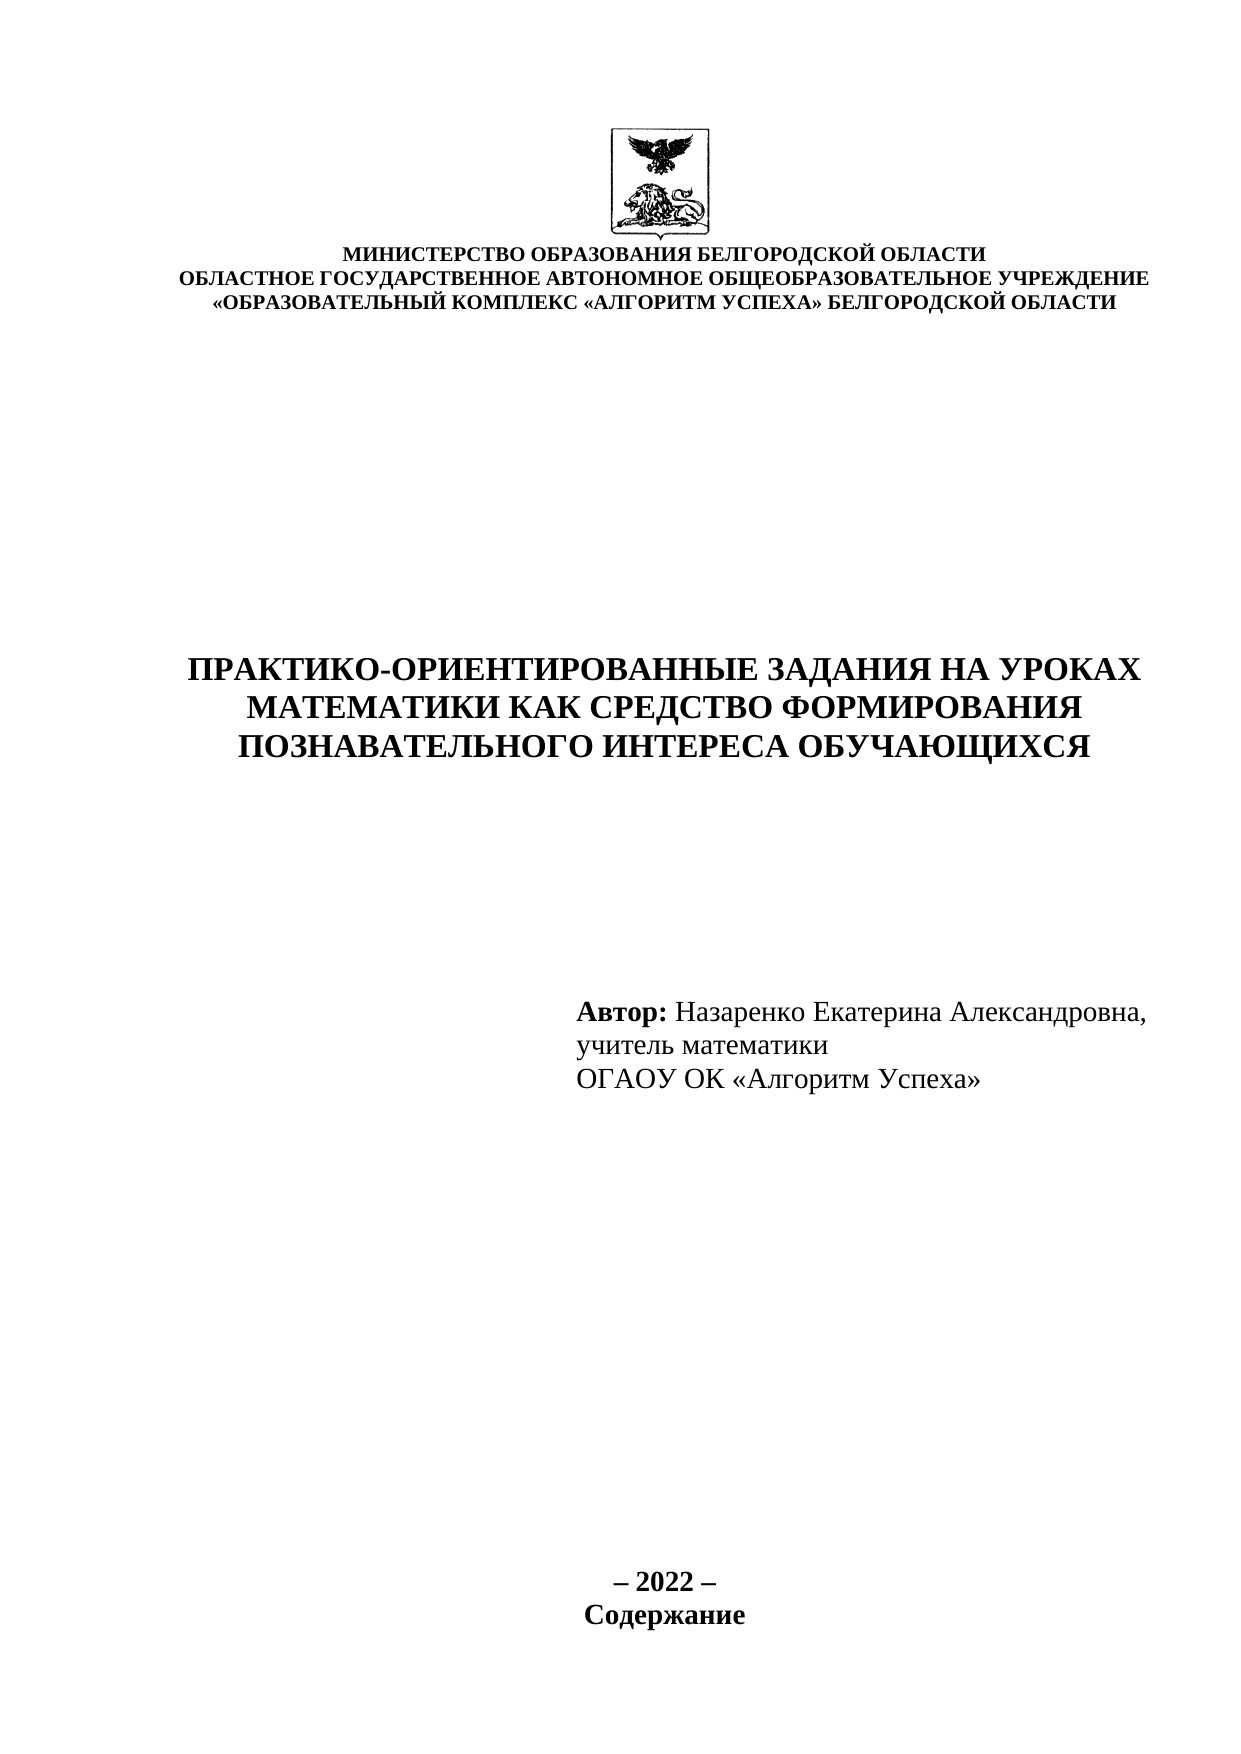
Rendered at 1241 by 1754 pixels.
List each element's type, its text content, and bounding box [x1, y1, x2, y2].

text Содержание [177, 1597, 1152, 1631]
text ОБЛАСТНОЕ ГОСУДАРСТВЕННОЕ АВТОНОМНОЕ ОБЩЕОБРАЗОВАТЕЛЬНОЕ УЧРЕЖДЕНИЕ [177, 266, 1152, 290]
text МИНИСТЕРСТВО ОБРАЗОВАНИЯ БЕЛГОРОДСКОЙ ОБЛАСТИ [177, 242, 1152, 266]
text «ОБРАЗОВАТЕЛЬНЫЙ КОМПЛЕКС «АЛГОРИТМ УСПЕХА» БЕЛГОРОДСКОЙ ОБЛАСТИ [177, 290, 1152, 314]
text Автор: Назаренко Екатерина Александровна, учитель математики [576, 994, 1152, 1061]
text ОГАОУ ОК «Алгоритм Успеха» [576, 1061, 1152, 1094]
text ПРАКТИКО-ОРИЕНТИРОВАННЫЕ ЗАДАНИЯ НА УРОКАХ МАТЕМАТИКИ КАК СРЕДСТВО ФОРМИРОВАНИЯ ПОЗНАВАТЕЛЬНОГО ИНТЕРЕСА ОБУЧАЮЩИХСЯ [177, 649, 1152, 764]
text – 2022 – [177, 1564, 1152, 1597]
